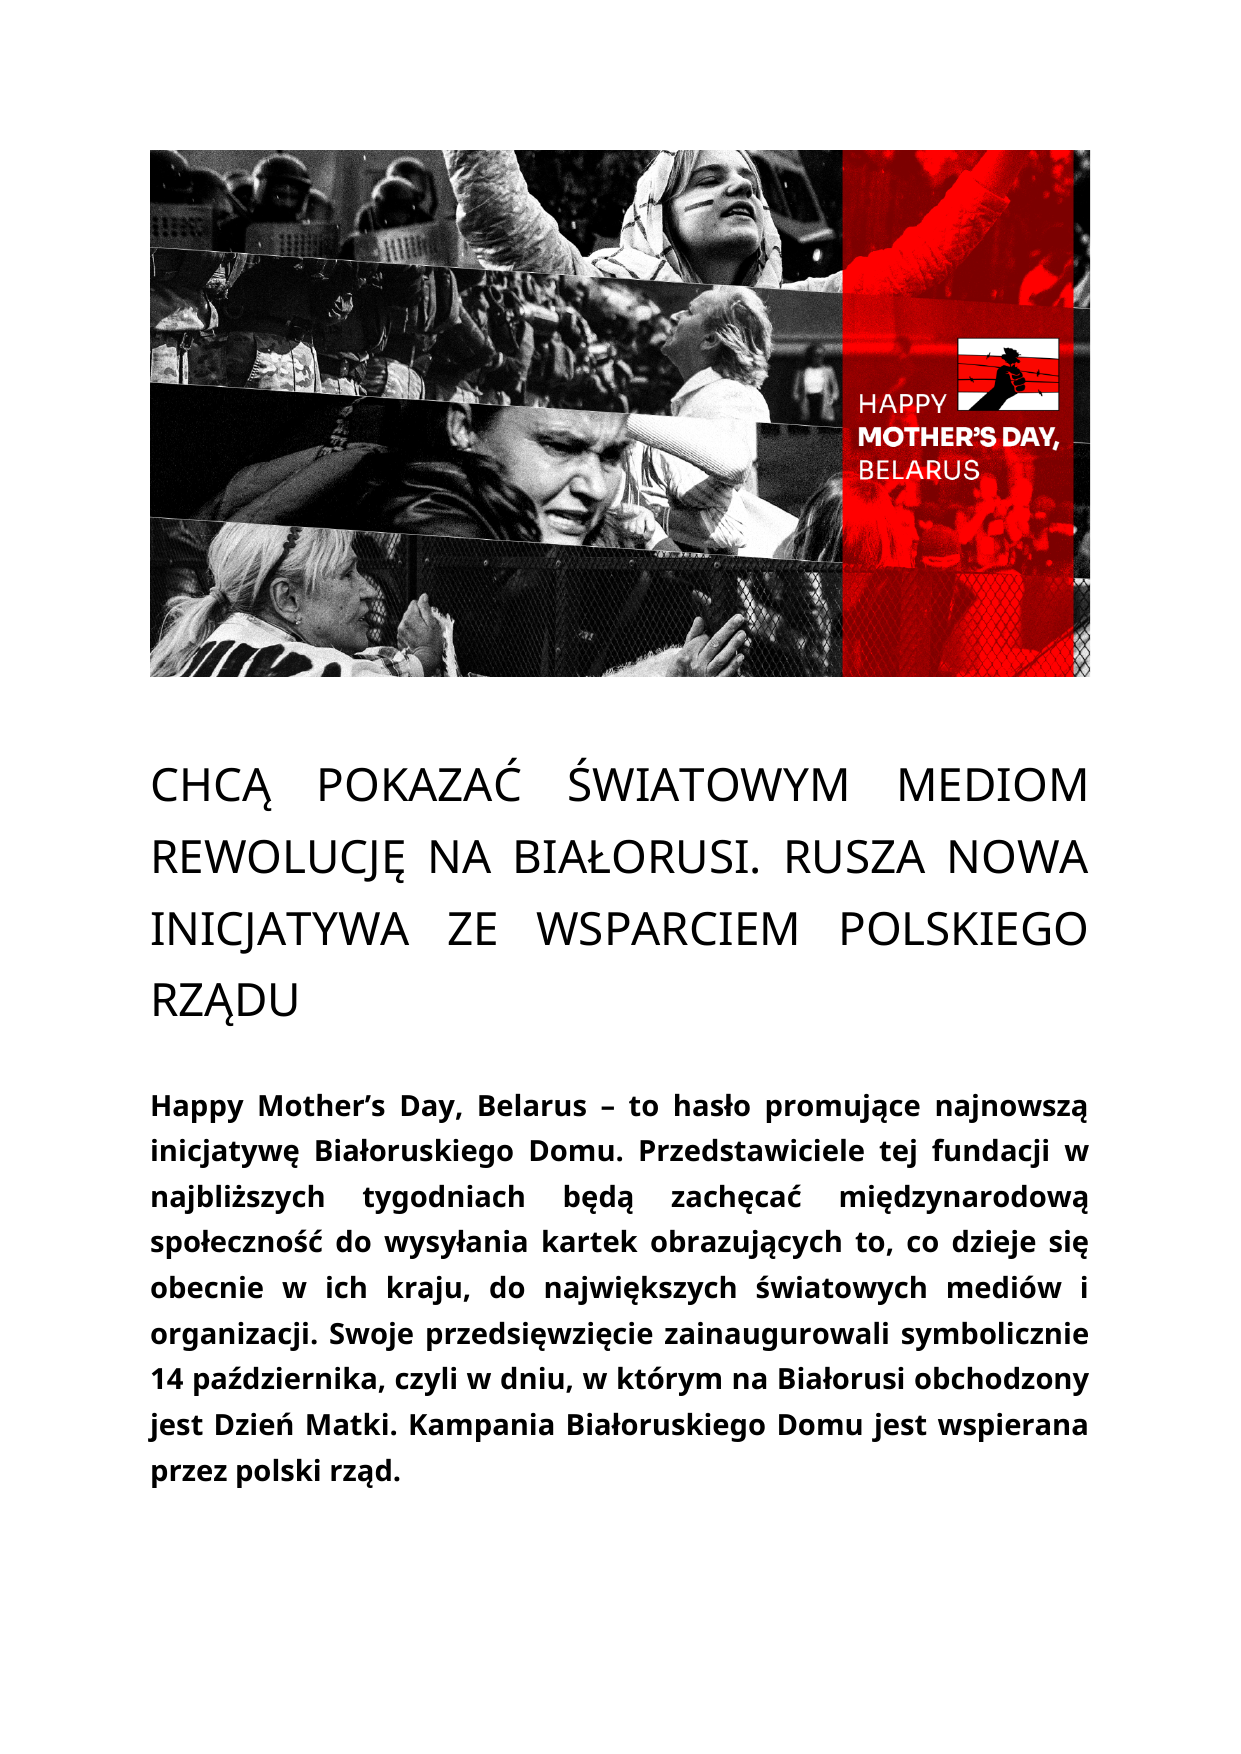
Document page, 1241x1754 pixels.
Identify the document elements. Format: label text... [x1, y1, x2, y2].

picture [150, 150, 1091, 677]
text CHCĄ POKAZAĆ ŚWIATOWYM MEDIOM REWOLUCJĘ NA BIAŁORUSI. RUSZA NOWA INICJATYWA ZE WSPARCIEM POLSKIEGO RZĄDU [150, 753, 1090, 1030]
text Happy Mother’s Day, Belarus – to hasło promujące najnowszą inicjatywę Białoruskiego Domu. Przedstawiciele tej fundacji w najbliższych tygodniach będą zachęcać międzynarodową społeczność do wysyłania kartek obrazujących to, co dzieje się obecnie w ich kraju, do największych światowych mediów i organizacji. Swoje przedsięwzięcie zainaugurowali symbolicznie 14 października, czyli w dniu, w którym na Białorusi obchodzony jest Dzień Matki. Kampania Białoruskiego Domu jest wspierana przez polski rząd. [150, 1085, 1090, 1489]
